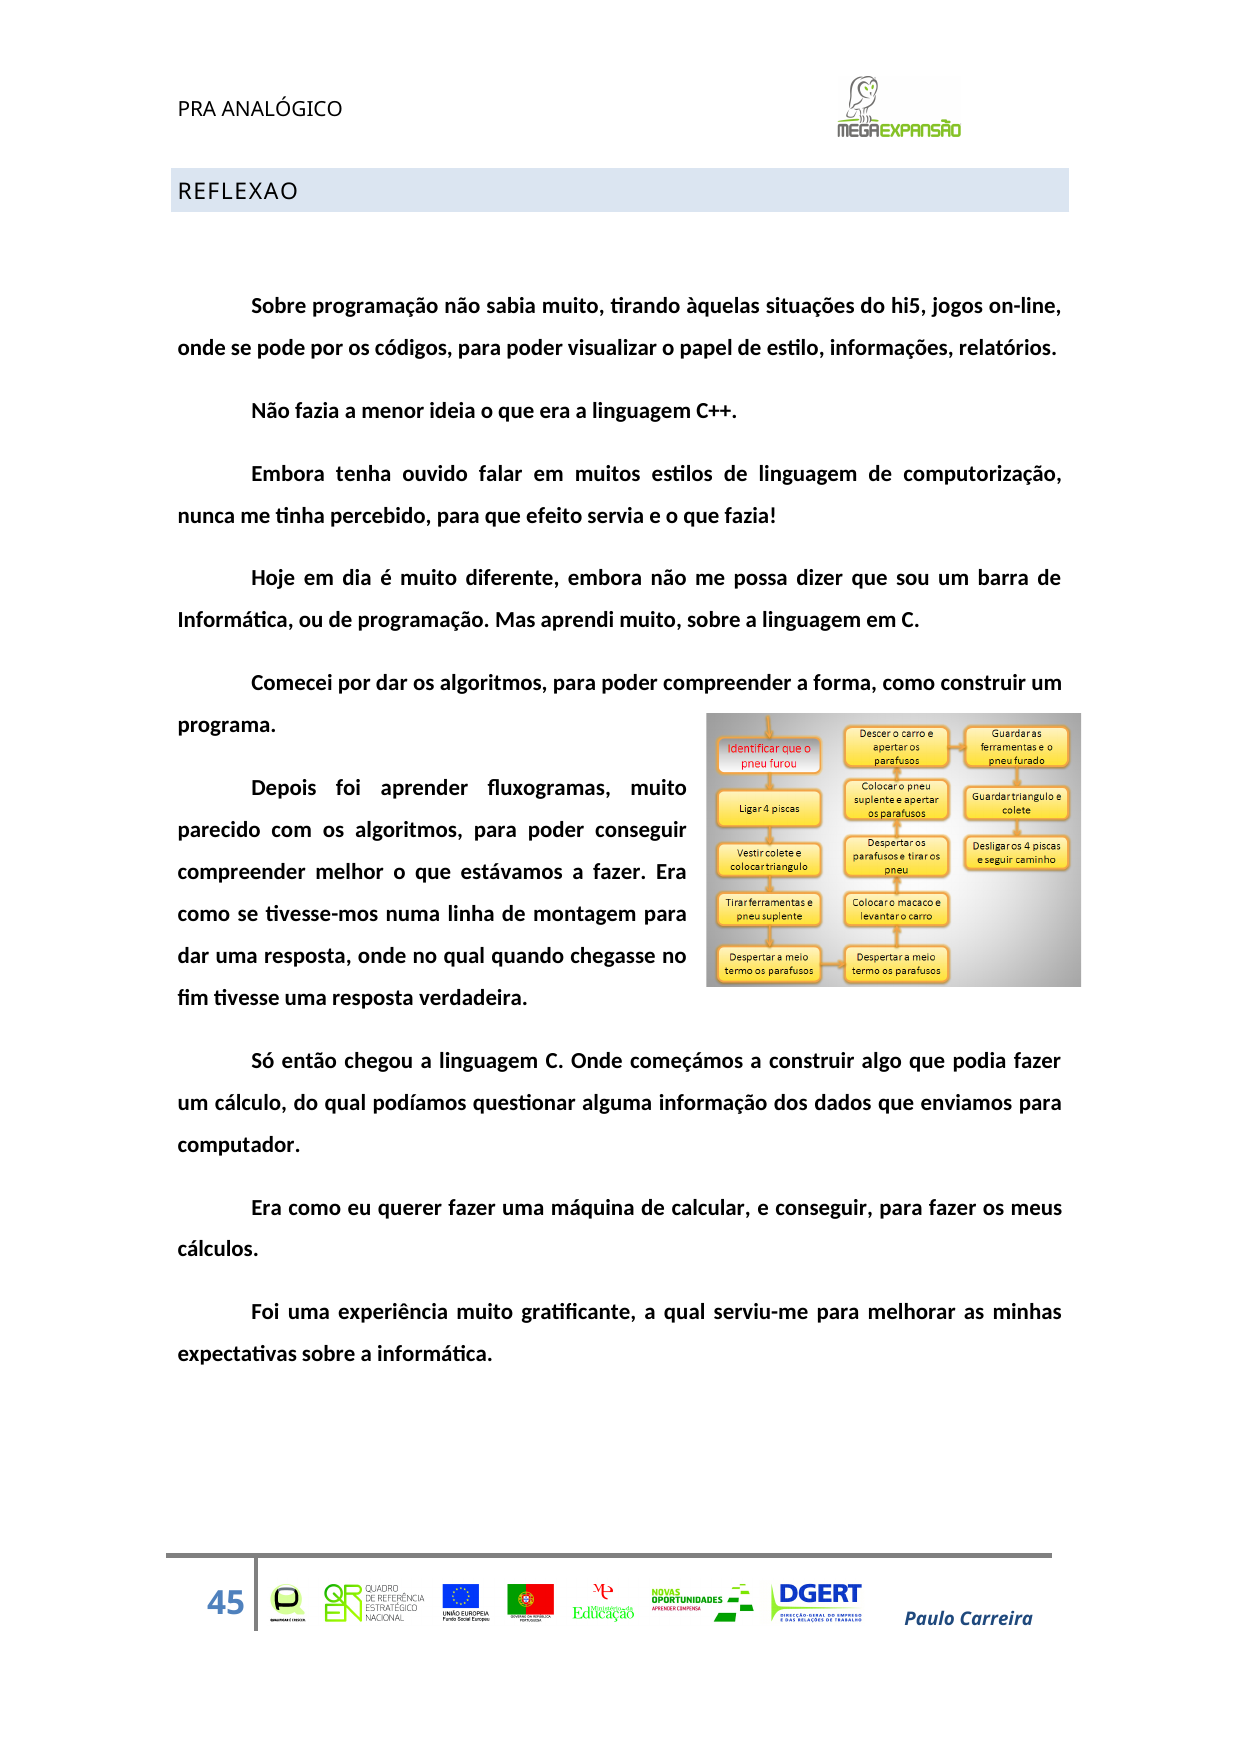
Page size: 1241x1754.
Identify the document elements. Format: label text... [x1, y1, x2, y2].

text Era como eu querer fazer uma máquina de calcular, e conseguir, para fazer os meus cálculos. [177, 1193, 1063, 1263]
text Foi uma experiência muito gratificante, a qual serviu-me para melhorar as minhas expectativas sobre a informática. [177, 1297, 1063, 1367]
text Depois foi aprender fluxogramas, muito parecido com os algoritmos, para poder conseguir compreender melhor o que estávamos a fazer. Era como se tivesse-mos numa linha de montagem para dar uma resposta, onde no qual quando chegasse no fim tivesse uma resposta verdadeira. [177, 773, 1063, 1011]
picture [706, 713, 1082, 986]
text Sobre programação não sabia muito, tirando àquelas situações do hi5, jogos on-line, onde se pode por os códigos, para poder visualizar o papel de estilo, informações, relatórios. [177, 291, 1063, 361]
subtitle REFLEXAO [177, 175, 1063, 206]
text Só então chegou a linguagem C. Onde começámos a construir algo que podia fazer um cálculo, do qual podíamos questionar alguma informação dos dados que enviamos para computador. [177, 1046, 1063, 1158]
text Comecei por dar os algoritmos, para poder compreender a forma, como construir um programa. [177, 668, 1063, 738]
picture [837, 76, 962, 137]
picture [267, 1578, 865, 1626]
text Hoje em dia é muito diferente, embora não me possa dizer que sou um barra de Informática, ou de programação. Mas aprendi muito, sobre a linguagem em C. [177, 563, 1063, 633]
text Não fazia a menor ideia o que era a linguagem C++. [177, 396, 1063, 424]
text Embora tenha ouvido falar em muitos estilos de linguagem de computorização, nunca me tinha percebido, para que efeito servia e o que fazia! [177, 459, 1063, 529]
